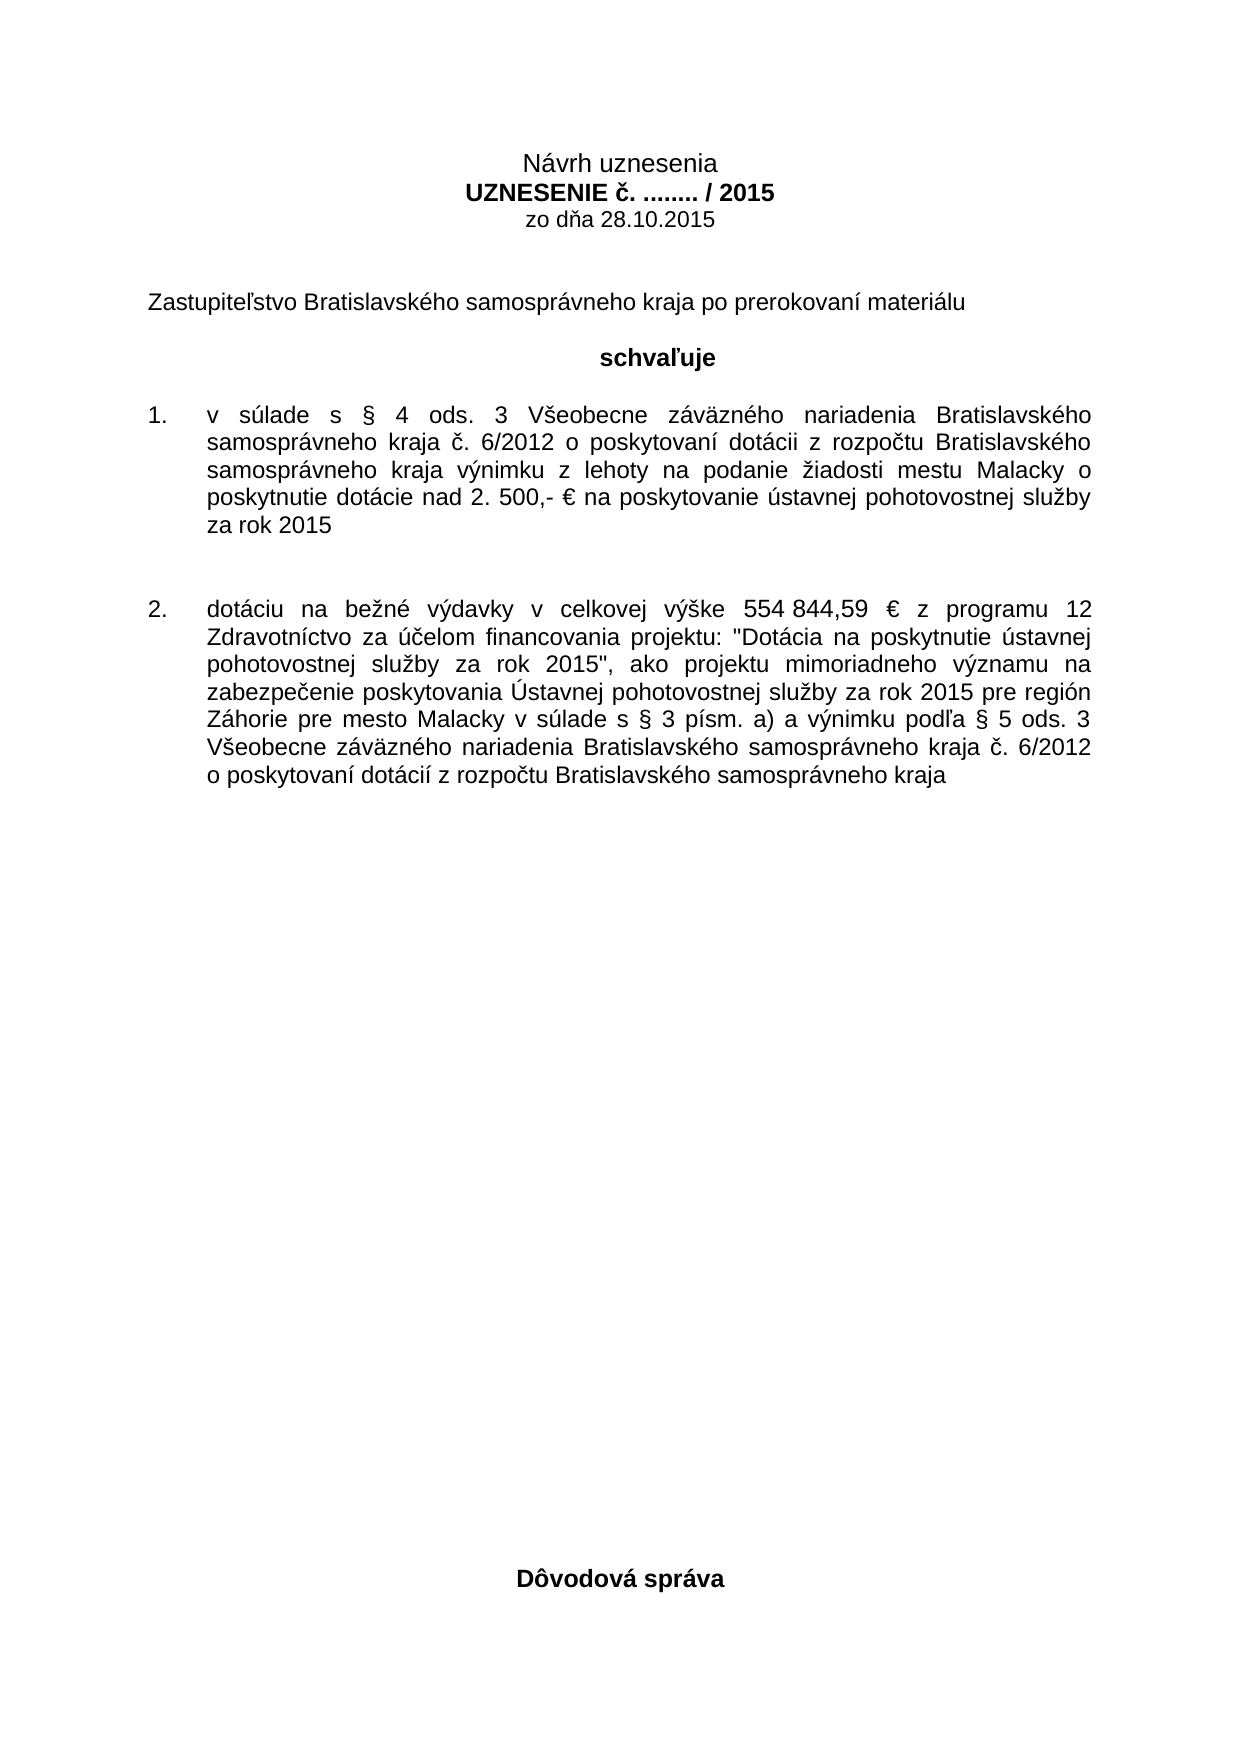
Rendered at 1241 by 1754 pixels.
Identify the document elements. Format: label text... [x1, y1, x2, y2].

text Dôvodová správa [148, 1564, 1093, 1593]
text Návrh uznesenia [148, 148, 1093, 177]
list dotáciu na bežné výdavky v celkovej výške 554 844,59 € z programu 12 Zdravotníctvo za účelom financovania projektu: "Dotácia na poskytnutie ústavnej pohotovostnej služby za rok 2015", ako projektu mimoriadneho významu na zabezpečenie poskytovania Ústavnej pohotovostnej služby za rok 2015 pre región Záhorie pre mesto Malacky v súlade s § 3 písm. a) a výnimku podľa § 5 ods. 3 Všeobecne záväzného nariadenia Bratislavského samosprávneho kraja č. 6/2012 o poskytovaní dotácií z rozpočtu Bratislavského samosprávneho kraja [148, 594, 1093, 788]
text Zastupiteľstvo Bratislavského samosprávneho kraja po prerokovaní materiálu [148, 288, 1093, 315]
text zo dňa 28.10.2015 [148, 206, 1093, 233]
text UZNESENIE č. ........ / 2015 [148, 177, 1093, 206]
list schvaľuje [223, 343, 1093, 372]
list v súlade s § 4 ods. 3 Všeobecne záväzného nariadenia Bratislavského samosprávneho kraja č. 6/2012 o poskytovaní dotácii z rozpočtu Bratislavského samosprávneho kraja výnimku z lehoty na podanie žiadosti mestu Malacky o poskytnutie dotácie nad 2. 500,- € na poskytovanie ústavnej pohotovostnej služby za rok 2015 [148, 401, 1093, 538]
